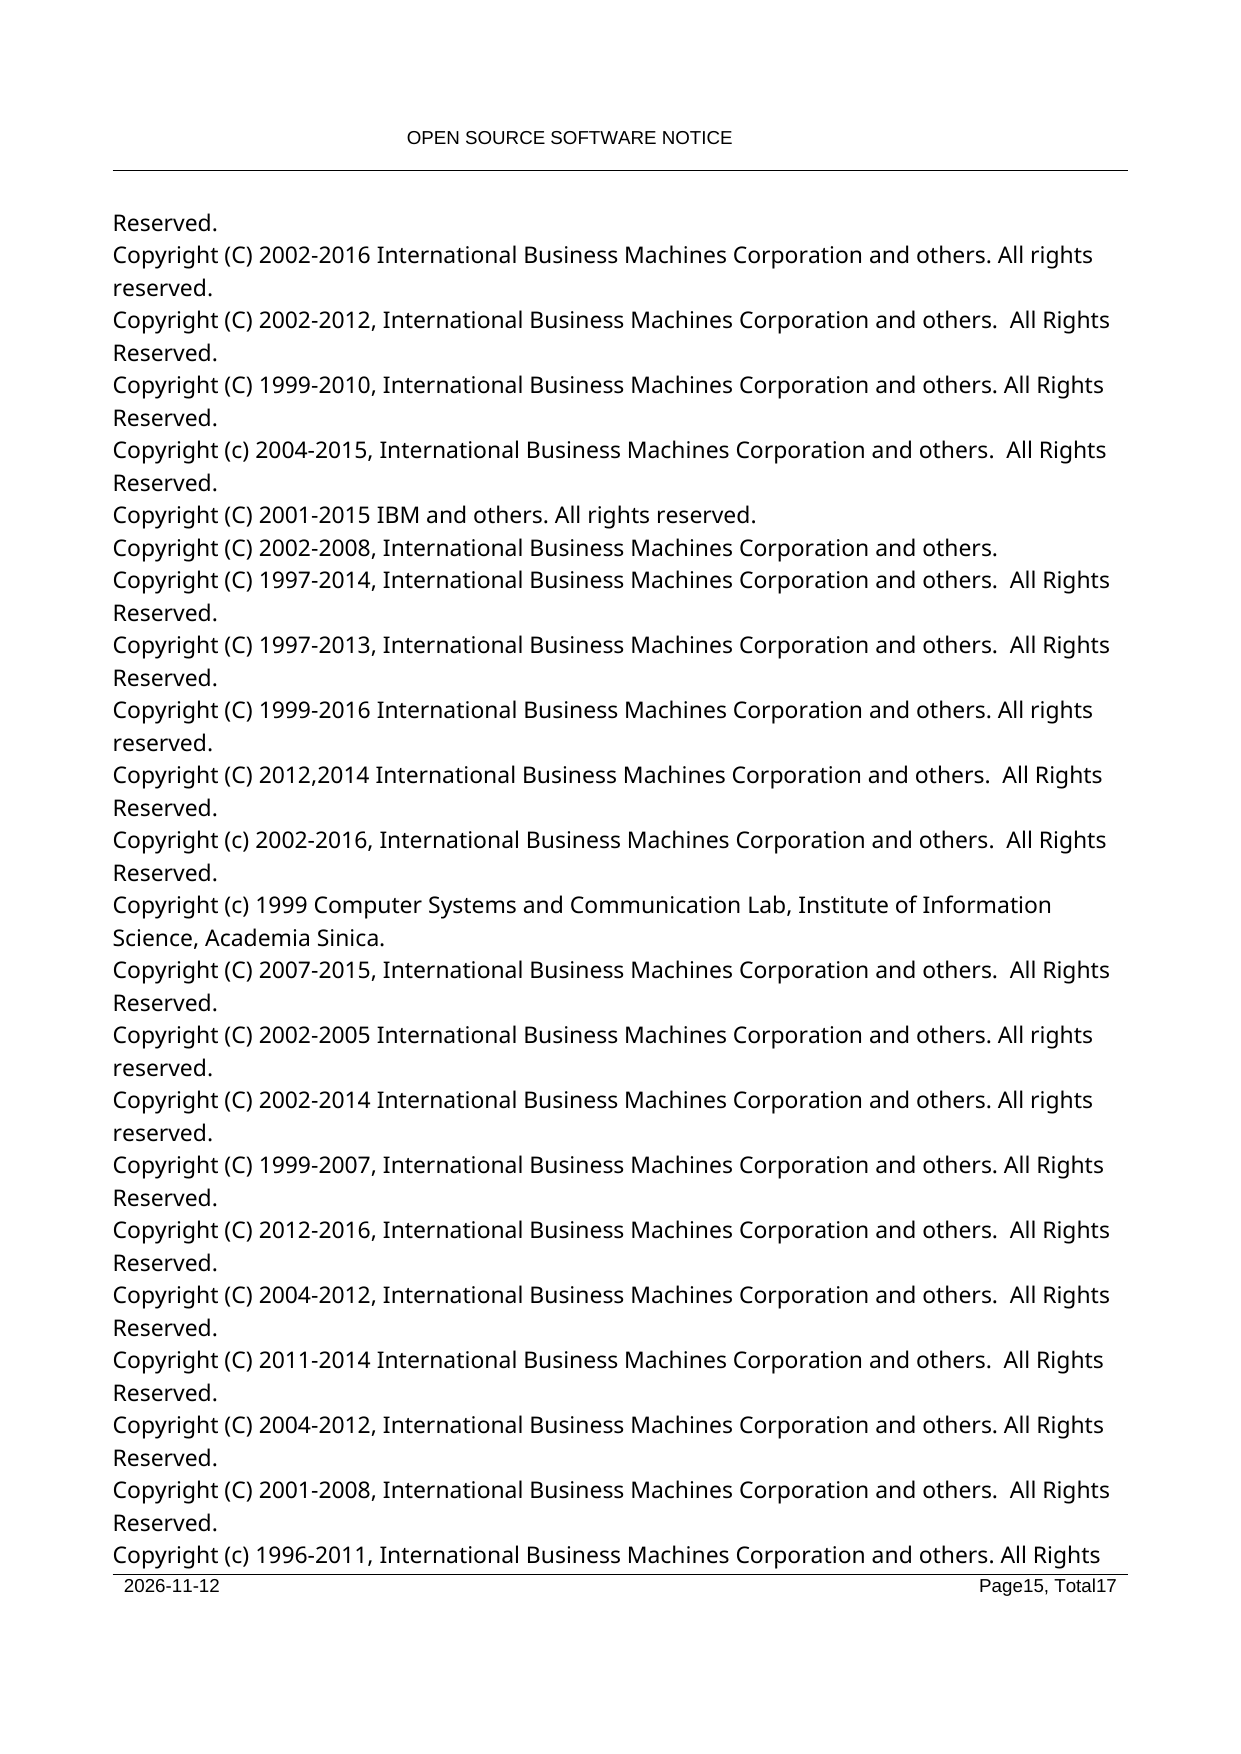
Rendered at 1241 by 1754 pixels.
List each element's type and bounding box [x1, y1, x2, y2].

text [112, 206, 1128, 1571]
